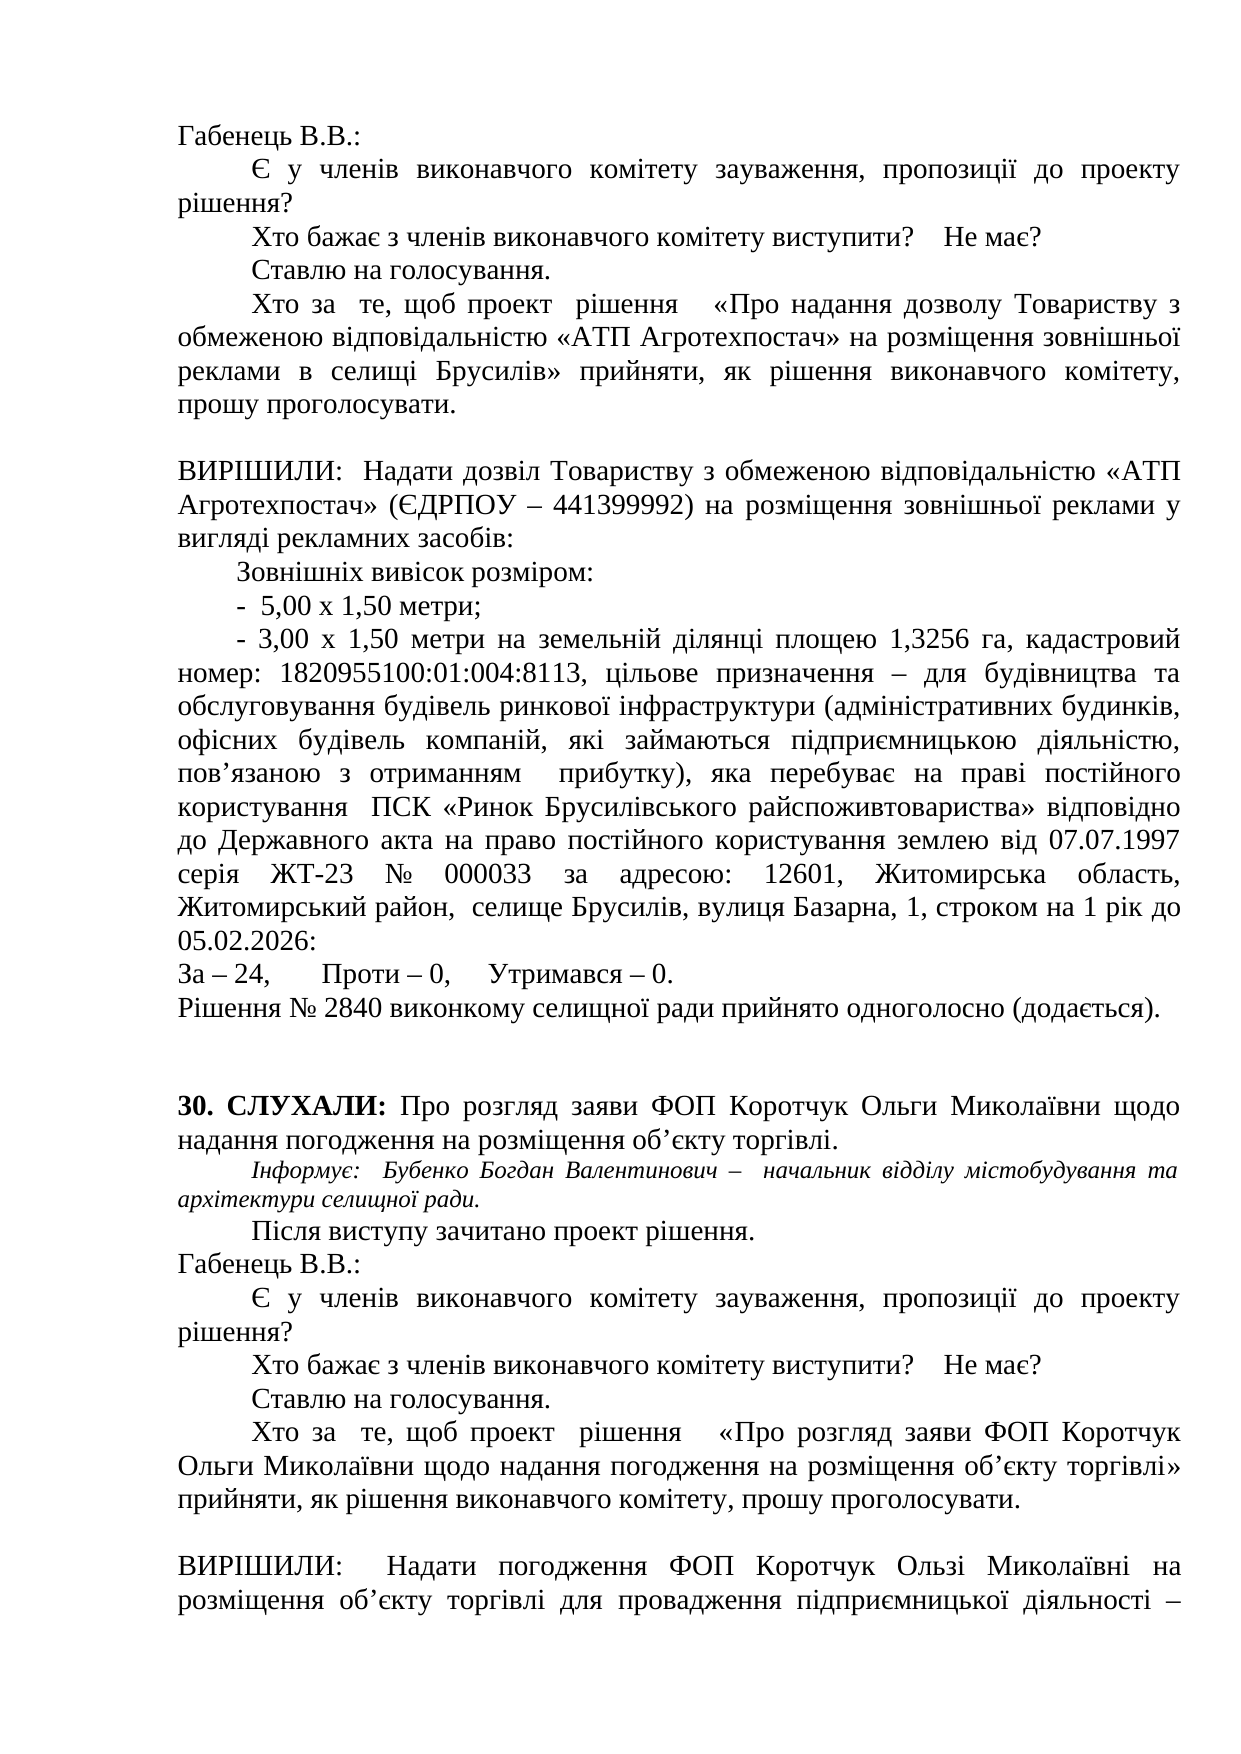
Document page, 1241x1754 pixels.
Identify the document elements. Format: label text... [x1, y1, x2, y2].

text 30. СЛУХАЛИ: Про розгляд заяви ФОП Коротчук Ольги Миколаївни щодо надання погодження на розміщення об’єкту торгівлі. [177, 1088, 1181, 1156]
text ВИРІШИЛИ: Надати дозвіл Товариству з обмеженою відповідальністю «АТП Агротехпостач» (ЄДРПОУ – 441399992) на розміщення зовнішньої реклами у вигляді рекламних засобів: [177, 453, 1181, 554]
text Інформує: Бубенко Богдан Валентинович – начальник відділу містобудування та архітектури селищної ради. [177, 1156, 1181, 1213]
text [177, 1548, 1181, 1616]
text Хто бажає з членів виконавчого комітету виступити? Не має? [177, 1347, 1181, 1381]
text Рішення № 2840 виконкому селищної ради прийнято одноголосно (додається). [177, 990, 1181, 1024]
text Ставлю на голосування. [177, 1381, 1181, 1414]
text За – 24, Проти – 0, Утримався – 0. [177, 957, 1181, 990]
text Хто за те, щоб проект рішення «Про розгляд заяви ФОП Коротчук Ольги Миколаївни щодо надання погодження на розміщення об’єкту торгівлі» прийняти, як рішення виконавчого комітету, прошу проголосувати. [177, 1414, 1181, 1515]
text Є у членів виконавчого комітету зауваження, пропозиції до проекту рішення? [177, 152, 1181, 219]
text Є у членів виконавчого комітету зауваження, пропозиції до проекту рішення? [177, 1280, 1181, 1347]
text - 3,00 х 1,50 метри на земельній ділянці площею 1,3256 га, кадастровий номер: 1820955100:01:004:8113, цільове призначення – для будівництва та обслуговування будівель ринкової інфраструктури (адміністративних будинків, офісних будівель компаній, які займаються підприємницькою діяльністю, пов’язаною з отриманням прибутку), яка перебуває на праві постійного користування ПСК «Ринок Брусилівського райспоживтовариства» відповідно до Державного акта на право постійного користування землею від 07.07.1997 серія ЖТ-23 № 000033 за адресою: 12601, Житомирська область, Житомирський район, селище Брусилів, вулиця Базарна, 1, строком на 1 рік до 05.02.2026: [177, 621, 1181, 957]
text - 5,00 х 1,50 метри; [177, 588, 1181, 621]
text Ставлю на голосування. [177, 252, 1181, 286]
text Габенець В.В.: [177, 118, 1181, 152]
text Хто бажає з членів виконавчого комітету виступити? Не має? [177, 219, 1181, 252]
text Хто за те, щоб проект рішення «Про надання дозволу Товариству з обмеженою відповідальністю «АТП Агротехпостач» на розміщення зовнішньої реклами в селищі Брусилів» прийняти, як рішення виконавчого комітету, прошу проголосувати. [177, 286, 1181, 420]
text Після виступу зачитано проект рішення. [177, 1213, 1181, 1247]
text Зовнішніх вивісок розміром: [177, 554, 1181, 588]
text Габенець В.В.: [177, 1247, 1181, 1280]
